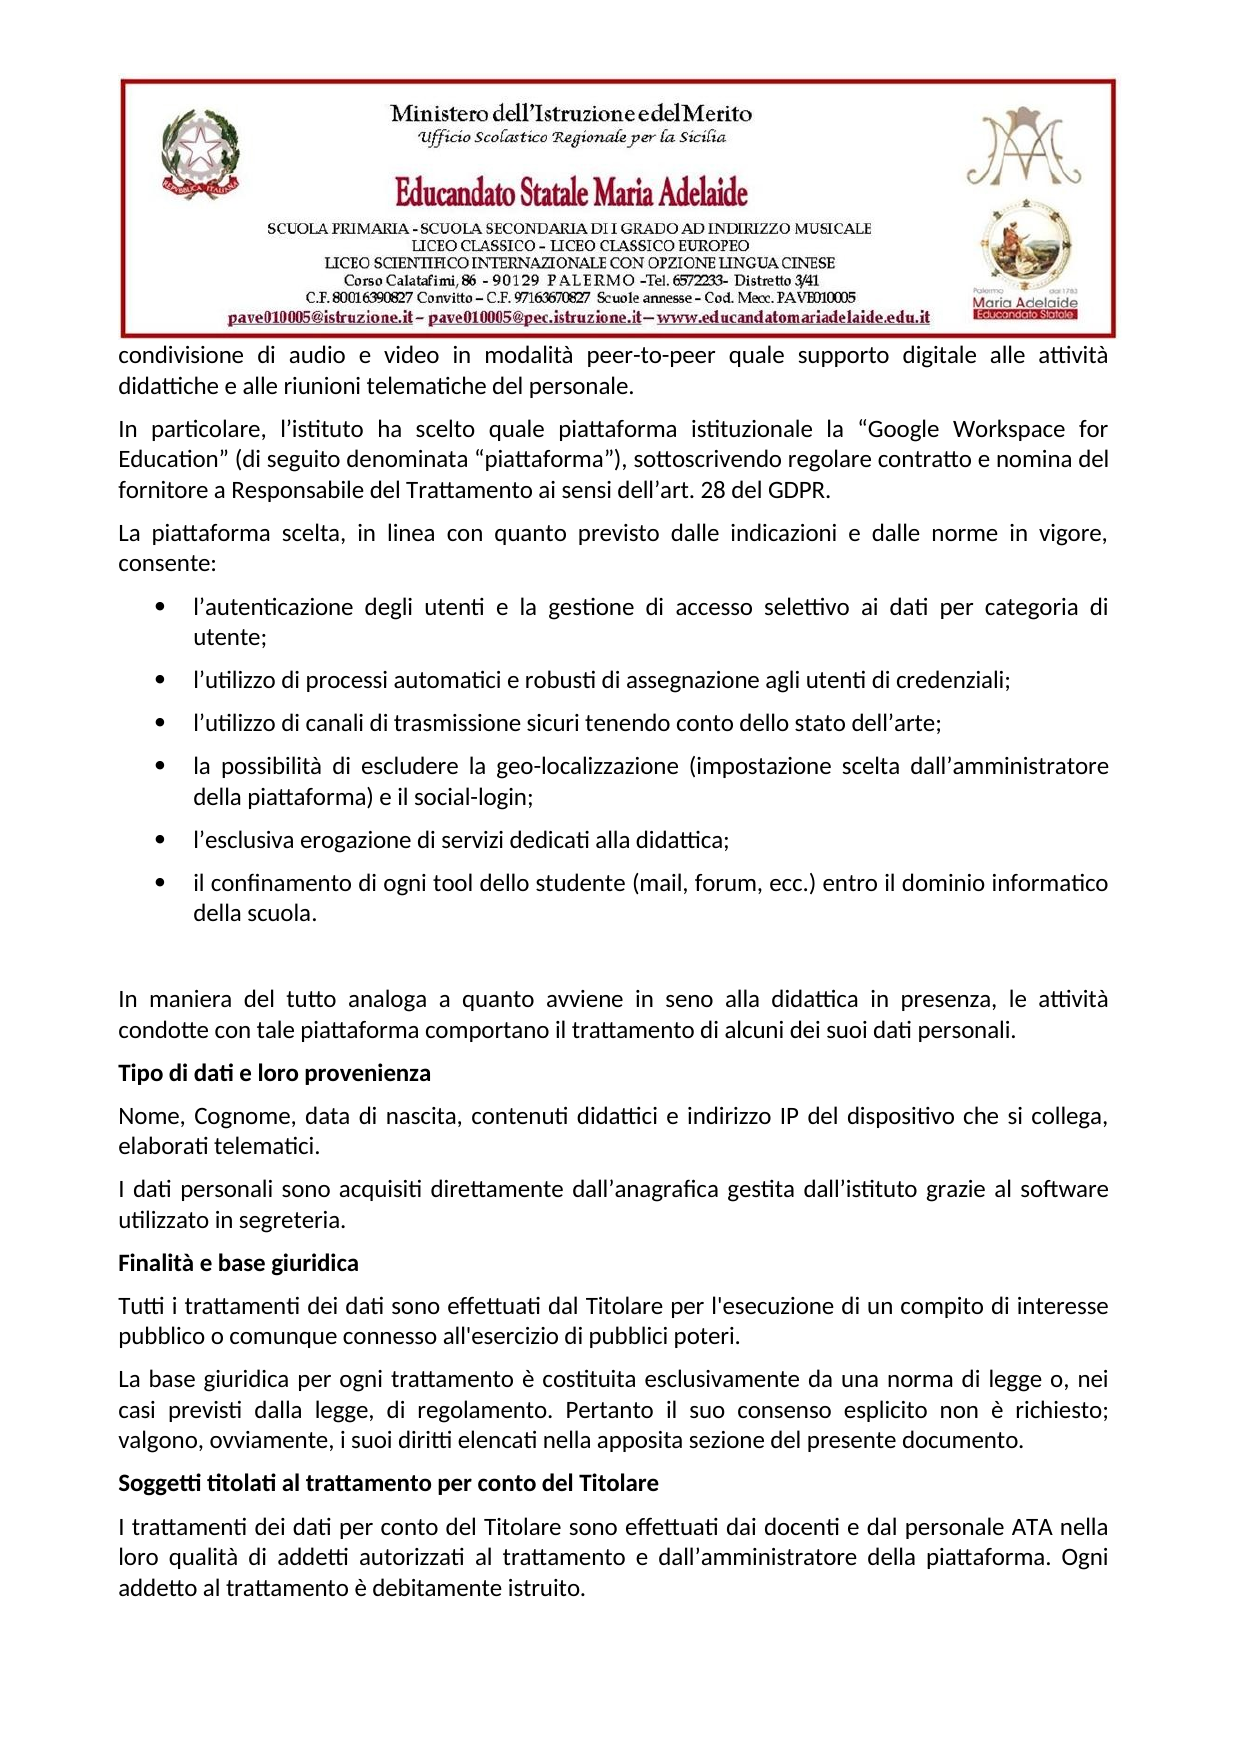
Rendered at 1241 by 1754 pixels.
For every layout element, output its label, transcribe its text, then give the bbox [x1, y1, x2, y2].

text In particolare, l’istituto ha scelto quale piattaforma istituzionale la “Google Workspace for Education” (di seguito denominata “piattaforma”), sottoscrivendo regolare contratto e nomina del fornitore a Responsabile del Trattamento ai sensi dell’art. 28 del GDPR. [118, 413, 1110, 504]
list l’utilizzo di processi automatici e robusti di assegnazione agli utenti di credenziali; [156, 664, 1110, 695]
list l’esclusiva erogazione di servizi dedicati alla didattica; [156, 824, 1110, 854]
text Tipo di dati e loro provenienza [118, 1057, 1110, 1087]
text Tutti i trattamenti dei dati sono effettuati dal Titolare per l'esecuzione di un compito di interesse pubblico o comunque connesso all'esercizio di pubblici poteri. [118, 1290, 1110, 1351]
text La base giuridica per ogni trattamento è costituita esclusivamente da una norma di legge o, nei casi previsti dalla legge, di regolamento. Pertanto il suo consenso esplicito non è richiesto; valgono, ovviamente, i suoi diritti elencati nella apposita sezione del presente documento. [118, 1363, 1110, 1455]
list l’utilizzo di canali di trasmissione sicuri tenendo conto dello stato dell’arte; [156, 707, 1110, 738]
text Soggetti titolati al trattamento per conto del Titolare [118, 1468, 1110, 1498]
text I trattamenti dei dati per conto del Titolare sono effettuati dai docenti e dal personale ATA nella loro qualità di addetti autorizzati al trattamento e dall’amministratore della piattaforma. Ogni addetto al trattamento è debitamente istruito. [118, 1511, 1110, 1602]
text I dati personali sono acquisiti direttamente dall’anagrafica gestita dall’istituto grazie al software utilizzato in segreteria. [118, 1173, 1110, 1234]
picture [118, 73, 1122, 340]
text La piattaforma scelta, in linea con quanto previsto dalle indicazioni e dalle norme in vigore, consente: [118, 517, 1110, 578]
list il confinamento di ogni tool dello studente (mail, forum, ecc.) entro il dominio informatico della scuola. [156, 867, 1110, 928]
list la possibilità di escludere la geo-localizzazione (impostazione scelta dall’amministratore della piattaforma) e il social-login; [156, 750, 1110, 811]
text In maniera del tutto analoga a quanto avviene in seno alla didattica in presenza, le attività condotte con tale piattaforma comportano il trattamento di alcuni dei suoi dati personali. [118, 983, 1110, 1044]
list l’autenticazione degli utenti e la gestione di accesso selettivo ai dati per categoria di utente; [156, 591, 1110, 652]
text Nome, Cognome, data di nascita, contenuti didattici e indirizzo IP del dispositivo che si collega, elaborati telematici. [118, 1100, 1110, 1161]
text Finalità e base giuridica [118, 1247, 1110, 1277]
